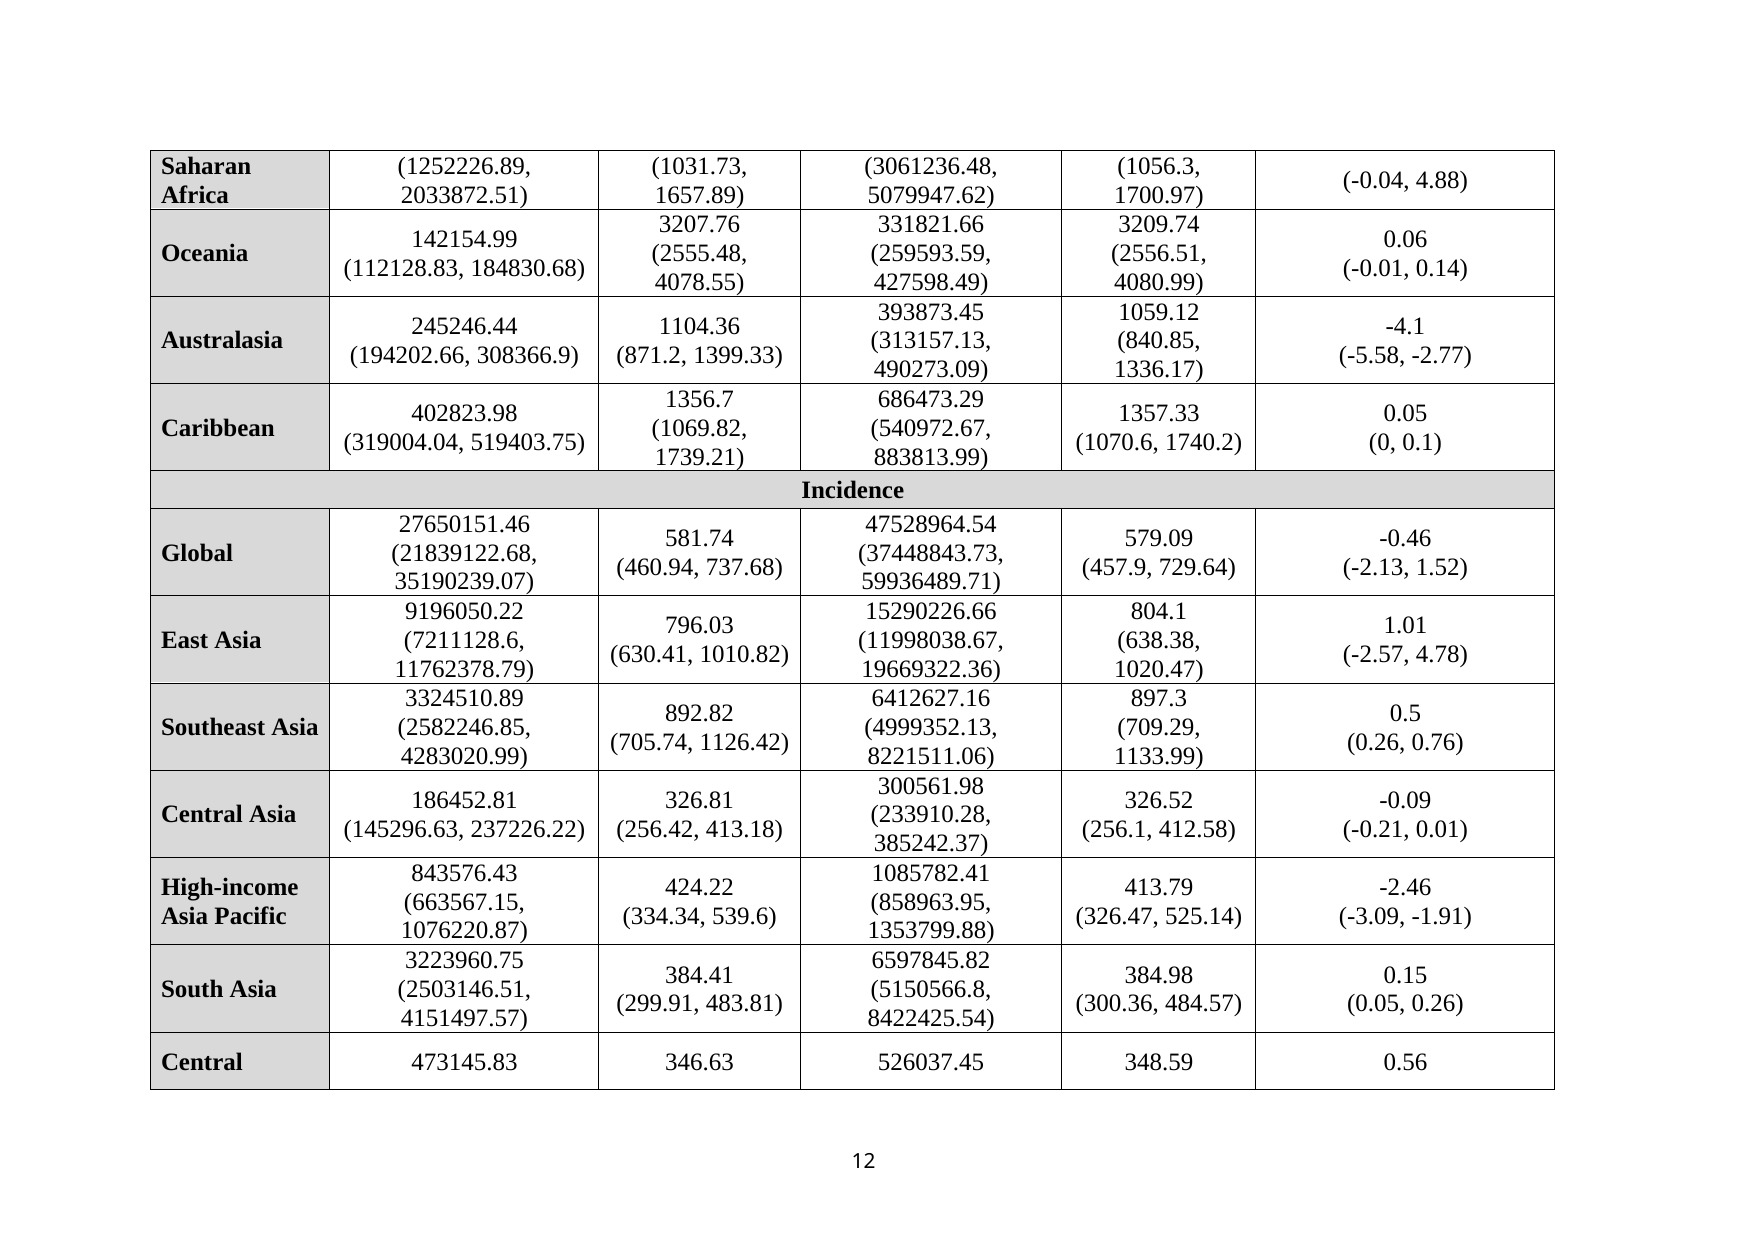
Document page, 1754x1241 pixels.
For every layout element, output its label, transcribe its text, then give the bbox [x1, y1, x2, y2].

table_cell 6597845.82 (5150566.8, 8422425.54) [801, 945, 1061, 1032]
table_cell Global [151, 509, 329, 595]
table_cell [330, 1033, 598, 1089]
table_cell 843576.43 (663567.15, 1076220.87) [330, 858, 598, 944]
table_cell 0.56 (0.38, 0.74) [1256, 1033, 1554, 1089]
table_cell 892.82 (705.74, 1126.42) [599, 684, 800, 770]
table_cell Australasia [151, 297, 329, 383]
table_cell Caribbean [151, 384, 329, 470]
table_cell 804.1 (638.38, 1020.47) [1062, 596, 1255, 682]
table_cell 331821.66 (259593.59, 427598.49) [801, 210, 1061, 296]
table_cell 796.03 (630.41, 1010.82) [599, 596, 800, 682]
table_cell 245246.44 (194202.66, 308366.9) [330, 297, 598, 383]
table_cell Central Asia [151, 771, 329, 857]
table_cell Incidence [151, 471, 1554, 508]
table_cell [801, 151, 1061, 208]
table_cell 142154.99 (112128.83, 184830.68) [330, 210, 598, 296]
table_cell 3209.74 (2556.51, 4080.99) [1062, 210, 1255, 296]
table_cell 413.79 (326.47, 525.14) [1062, 858, 1255, 944]
table_cell 384.98 (300.36, 484.57) [1062, 945, 1255, 1032]
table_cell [599, 1033, 800, 1089]
table_cell 15290226.66 (11998038.67, 19669322.36) [801, 596, 1061, 682]
table_cell South Asia [151, 945, 329, 1032]
table_cell 1104.36 (871.2, 1399.33) [599, 297, 800, 383]
table_cell -4.1 (-5.58, -2.77) [1256, 297, 1554, 383]
table_cell 579.09 (457.9, 729.64) [1062, 509, 1255, 595]
table_cell 2.42 (-0.04, 4.88) [1256, 151, 1554, 208]
table_cell 686473.29 (540972.67, 883813.99) [801, 384, 1061, 470]
table_cell 3207.76 (2555.48, 4078.55) [599, 210, 800, 296]
table_cell 424.22 (334.34, 539.6) [599, 858, 800, 944]
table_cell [151, 151, 329, 208]
table_cell 6412627.16 (4999352.13, 8221511.06) [801, 684, 1061, 770]
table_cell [1062, 151, 1255, 208]
table_cell Central Europe [151, 1033, 329, 1089]
table_cell 384.41 (299.91, 483.81) [599, 945, 800, 1032]
table_cell 0.05 (0, 0.1) [1256, 384, 1554, 470]
table_cell 3223960.75 (2503146.51, 4151497.57) [330, 945, 598, 1032]
table_cell 1357.33 (1070.6, 1740.2) [1062, 384, 1255, 470]
table_cell 393873.45 (313157.13, 490273.09) [801, 297, 1061, 383]
table_cell East Asia [151, 596, 329, 682]
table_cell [1062, 1033, 1255, 1089]
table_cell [330, 151, 598, 208]
table_cell 581.74 (460.94, 737.68) [599, 509, 800, 595]
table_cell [801, 1033, 1061, 1089]
table_cell 897.3 (709.29, 1133.99) [1062, 684, 1255, 770]
table_cell 186452.81 (145296.63, 237226.22) [330, 771, 598, 857]
table_cell 0.06 (-0.01, 0.14) [1256, 210, 1554, 296]
table_cell -0.09 (-0.21, 0.01) [1256, 771, 1554, 857]
table_cell 1085782.41 (858963.95, 1353799.88) [801, 858, 1061, 944]
table_cell 47528964.54 (37448843.73, 59936489.71) [801, 509, 1061, 595]
table_cell 3324510.89 (2582246.85, 4283020.99) [330, 684, 598, 770]
table_cell 1356.7 (1069.82, 1739.21) [599, 384, 800, 470]
table_cell Southeast Asia [151, 684, 329, 770]
table_cell 326.81 (256.42, 413.18) [599, 771, 800, 857]
table_cell 9196050.22 (7211128.6, 11762378.79) [330, 596, 598, 682]
table_cell 1059.12 (840.85, 1336.17) [1062, 297, 1255, 383]
table_cell -0.46 (-2.13, 1.52) [1256, 509, 1554, 595]
table_cell 1.01 (-2.57, 4.78) [1256, 596, 1554, 682]
table_cell 0.5 (0.26, 0.76) [1256, 684, 1554, 770]
table_cell High-income Asia Pacific [151, 858, 329, 944]
table_cell 326.52 (256.1, 412.58) [1062, 771, 1255, 857]
table_cell 27650151.46 (21839122.68, 35190239.07) [330, 509, 598, 595]
table_cell 402823.98 (319004.04, 519403.75) [330, 384, 598, 470]
table_cell Oceania [151, 210, 329, 296]
table_cell 300561.98 (233910.28, 385242.37) [801, 771, 1061, 857]
table_cell 0.15 (0.05, 0.26) [1256, 945, 1554, 1032]
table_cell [599, 151, 800, 208]
table_cell -2.46 (-3.09, -1.91) [1256, 858, 1554, 944]
